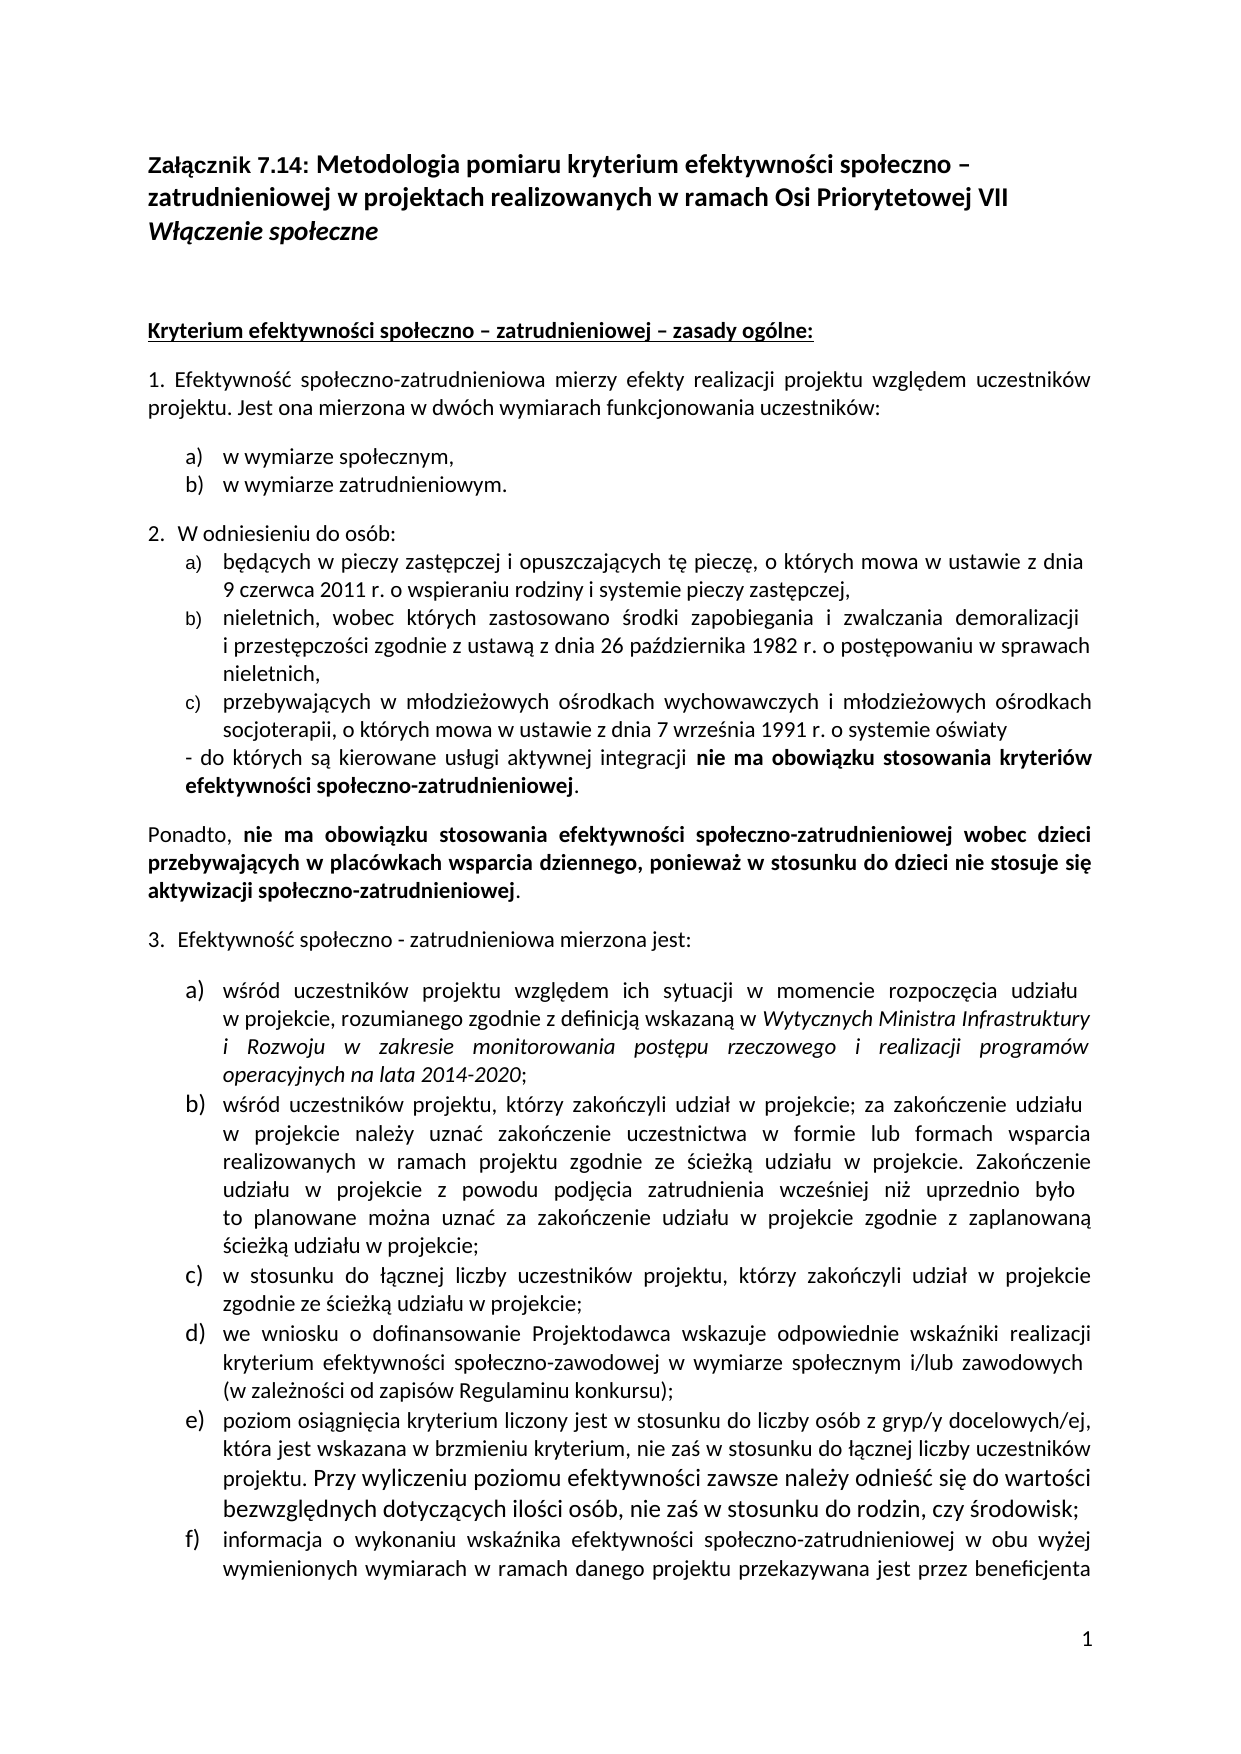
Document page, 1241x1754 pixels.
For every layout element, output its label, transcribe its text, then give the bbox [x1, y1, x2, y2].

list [185, 1524, 1093, 1582]
text Ponadto, nie ma obowiązku stosowania efektywności społeczno-zatrudnieniowej wobec dzieci przebywających w placówkach wsparcia dziennego, ponieważ w stosunku do dzieci nie stosuje się aktywizacji społeczno-zatrudnieniowej. [148, 820, 1093, 904]
list we wniosku o dofinansowanie Projektodawca wskazuje odpowiednie wskaźniki realizacji kryterium efektywności społeczno-zawodowej w wymiarze społecznym i/lub zawodowych (w zależności od zapisów Regulaminu konkursu); [185, 1317, 1093, 1404]
list poziom osiągnięcia kryterium liczony jest w stosunku do liczby osób z gryp/y docelowych/ej, która jest wskazana w brzmieniu kryterium, nie zaś w stosunku do łącznej liczby uczestników projektu. Przy wyliczeniu poziomu efektywności zawsze należy odnieść się do wartości bezwzględnych dotyczących ilości osób, nie zaś w stosunku do rodzin, czy środowisk; [185, 1404, 1093, 1524]
list będących w pieczy zastępczej i opuszczających tę pieczę, o których mowa w ustawie z dnia 9 czerwca 2011 r. o wspieraniu rodziny i systemie pieczy zastępczej, [185, 547, 1093, 603]
list wśród uczestników projektu względem ich sytuacji w momencie rozpoczęcia udziału w projekcie, rozumianego zgodnie z definicją wskazaną w Wytycznych Ministra Infrastruktury i Rozwoju w zakresie monitorowania postępu rzeczowego i realizacji programów operacyjnych na lata 2014-2020; [185, 974, 1093, 1088]
list w wymiarze społecznym, [185, 442, 1093, 470]
text - do których są kierowane usługi aktywnej integracji nie ma obowiązku stosowania kryteriów efektywności społeczno-zatrudnieniowej. [185, 743, 1093, 799]
list przebywających w młodzieżowych ośrodkach wychowawczych i młodzieżowych ośrodkach socjoterapii, o których mowa w ustawie z dnia 7 września 1991 r. o systemie oświaty [185, 687, 1093, 743]
text 1. Efektywność społeczno-zatrudnieniowa mierzy efekty realizacji projektu względem uczestników projektu. Jest ona mierzona w dwóch wymiarach funkcjonowania uczestników: [148, 365, 1093, 421]
list Efektywność społeczno - zatrudnieniowa mierzona jest: [148, 925, 1093, 953]
text Kryterium efektywności społeczno – zatrudnieniowej – zasady ogólne: [148, 316, 1093, 344]
list w stosunku do łącznej liczby uczestników projektu, którzy zakończyli udział w projekcie zgodnie ze ścieżką udziału w projekcie; [185, 1259, 1093, 1317]
list nieletnich, wobec których zastosowano środki zapobiegania i zwalczania demoralizacji i przestępczości zgodnie z ustawą z dnia 26 października 1982 r. o postępowaniu w sprawach nieletnich, [185, 603, 1093, 687]
list W odniesieniu do osób: [148, 519, 1093, 547]
text Załącznik 7.14: Metodologia pomiaru kryterium efektywności społeczno – zatrudnieniowej w projektach realizowanych w ramach Osi Priorytetowej VII Włączenie społeczne [148, 148, 1093, 247]
list w wymiarze zatrudnieniowym. [185, 470, 1093, 498]
list wśród uczestników projektu, którzy zakończyli udział w projekcie; za zakończenie udziału w projekcie należy uznać zakończenie uczestnictwa w formie lub formach wsparcia realizowanych w ramach projektu zgodnie ze ścieżką udziału w projekcie. Zakończenie udziału w projekcie z powodu podjęcia zatrudnienia wcześniej niż uprzednio było to planowane można uznać za zakończenie udziału w projekcie zgodnie z zaplanowaną ścieżką udziału w projekcie; [185, 1088, 1093, 1259]
